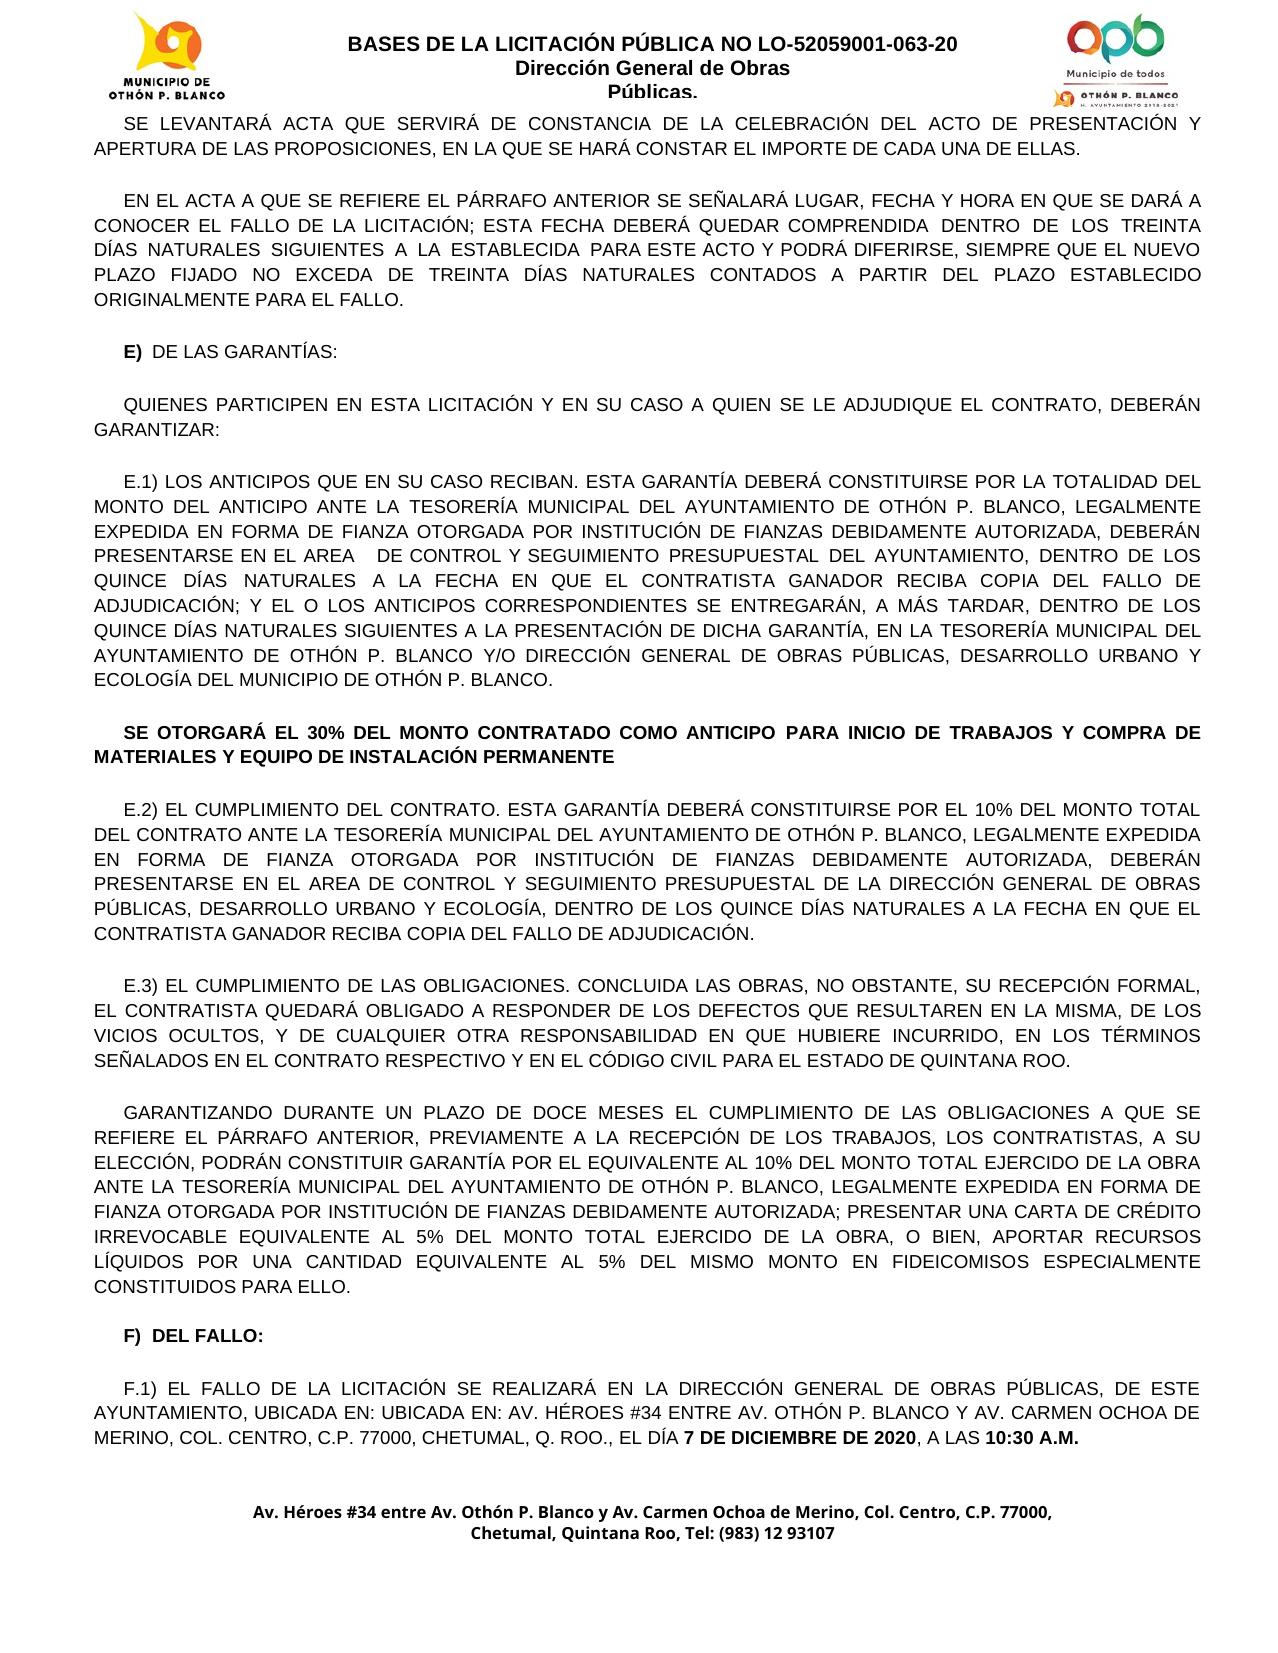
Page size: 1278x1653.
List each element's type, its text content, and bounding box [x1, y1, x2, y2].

text E) DE LAS GARANTÍAS: [94, 341, 1201, 363]
text E.3) EL CUMPLIMIENTO DE LAS OBLIGACIONES. CONCLUIDA LAS OBRAS, NO OBSTANTE, SU RECEPCIÓN FORMAL, EL CONTRATISTA QUEDARÁ OBLIGADO A RESPONDER DE LOS DEFECTOS QUE RESULTAREN EN LA MISMA, DE LOS VICIOS OCULTOS, Y DE CUALQUIER OTRA RESPONSABILIDAD EN QUE HUBIERE INCURRIDO, EN LOS TÉRMINOS SEÑALADOS EN EL CONTRATO RESPECTIVO Y EN EL CÓDIGO CIVIL PARA EL ESTADO DE QUINTANA ROO. [94, 975, 1201, 1071]
text QUIENES PARTICIPEN EN ESTA LICITACIÓN Y EN SU CASO A QUIEN SE LE ADJUDIQUE EL CONTRATO, DEBERÁN GARANTIZAR: [94, 394, 1201, 440]
picture [1049, 13, 1192, 112]
text SE LEVANTARÁ ACTA QUE SERVIRÁ DE CONSTANCIA DE LA CELEBRACIÓN DEL ACTO DE PRESENTACIÓN Y APERTURA DE LAS PROPOSICIONES, EN LA QUE SE HARÁ CONSTAR EL IMPORTE DE CADA UNA DE ELLAS. [94, 112, 1201, 159]
text E.2) EL CUMPLIMIENTO DEL CONTRATO. ESTA GARANTÍA DEBERÁ CONSTITUIRSE POR EL 10% DEL MONTO TOTAL DEL CONTRATO ANTE LA TESORERÍA MUNICIPAL DEL AYUNTAMIENTO DE OTHÓN P. BLANCO, LEGALMENTE EXPEDIDA EN FORMA DE FIANZA OTORGADA POR INSTITUCIÓN DE FIANZAS DEBIDAMENTE AUTORIZADA, DEBERÁN PRESENTARSE EN EL AREA DE CONTROL Y SEGUIMIENTO PRESUPUESTAL DE LA DIRECCIÓN GENERAL DE OBRAS PÚBLICAS, DESARROLLO URBANO Y ECOLOGÍA, DENTRO DE LOS QUINCE DÍAS NATURALES A LA FECHA EN QUE EL CONTRATISTA GANADOR RECIBA COPIA DEL FALLO DE ADJUDICACIÓN. [94, 799, 1201, 944]
text GARANTIZANDO DURANTE UN PLAZO DE DOCE MESES EL CUMPLIMIENTO DE LAS OBLIGACIONES A QUE SE REFIERE EL PÁRRAFO ANTERIOR, PREVIAMENTE A LA RECEPCIÓN DE LOS TRABAJOS, LOS CONTRATISTAS, A SU ELECCIÓN, PODRÁN CONSTITUIR GARANTÍA POR EL EQUIVALENTE AL 10% DEL MONTO TOTAL EJERCIDO DE LA OBRA ANTE LA TESORERÍA MUNICIPAL DEL AYUNTAMIENTO DE OTHÓN P. BLANCO, LEGALMENTE EXPEDIDA EN FORMA DE FIANZA OTORGADA POR INSTITUCIÓN DE FIANZAS DEBIDAMENTE AUTORIZADA; PRESENTAR UNA CARTA DE CRÉDITO IRREVOCABLE EQUIVALENTE AL 5% DEL MONTO TOTAL EJERCIDO DE LA OBRA, O BIEN, APORTAR RECURSOS LÍQUIDOS POR UNA CANTIDAD EQUIVALENTE AL 5% DEL MISMO MONTO EN FIDEICOMISOS ESPECIALMENTE CONSTITUIDOS PARA ELLO. [94, 1102, 1201, 1297]
text F) DEL FALLO: [94, 1325, 1201, 1347]
text F.1) EL FALLO DE LA LICITACIÓN SE REALIZARÁ EN LA DIRECCIÓN GENERAL DE OBRAS PÚBLICAS, DE ESTE AYUNTAMIENTO, UBICADA EN: UBICADA EN: AV. HÉROES #34 ENTRE AV. OTHÓN P. BLANCO Y AV. CARMEN OCHOA DE MERINO, COL. CENTRO, C.P. 77000, CHETUMAL, Q. ROO., EL DÍA 7 DE DICIEMBRE DE 2020, A LAS 10:30 A.M. [94, 1377, 1201, 1448]
picture [104, 0, 237, 112]
text EN EL ACTA A QUE SE REFIERE EL PÁRRAFO ANTERIOR SE SEÑALARÁ LUGAR, FECHA Y HORA EN QUE SE DARÁ A CONOCER EL FALLO DE LA LICITACIÓN; ESTA FECHA DEBERÁ QUEDAR COMPRENDIDA DENTRO DE LOS TREINTA DÍAS NATURALES SIGUIENTES A LA ESTABLECIDA PARA ESTE ACTO Y PODRÁ DIFERIRSE, SIEMPRE QUE EL NUEVO PLAZO FIJADO NO EXCEDA DE TREINTA DÍAS NATURALES CONTADOS A PARTIR DEL PLAZO ESTABLECIDO ORIGINALMENTE PARA EL FALLO. [94, 190, 1201, 310]
text SE OTORGARÁ EL 30% DEL MONTO CONTRATADO COMO ANTICIPO PARA INICIO DE TRABAJOS Y COMPRA DE MATERIALES Y EQUIPO DE INSTALACIÓN PERMANENTE [94, 722, 1201, 768]
text E.1) LOS ANTICIPOS QUE EN SU CASO RECIBAN. ESTA GARANTÍA DEBERÁ CONSTITUIRSE POR LA TOTALIDAD DEL MONTO DEL ANTICIPO ANTE LA TESORERÍA MUNICIPAL DEL AYUNTAMIENTO DE OTHÓN P. BLANCO, LEGALMENTE EXPEDIDA EN FORMA DE FIANZA OTORGADA POR INSTITUCIÓN DE FIANZAS DEBIDAMENTE AUTORIZADA, DEBERÁN PRESENTARSE EN EL AREA DE CONTROL Y SEGUIMIENTO PRESUPUESTAL DEL AYUNTAMIENTO, DENTRO DE LOS QUINCE DÍAS NATURALES A LA FECHA EN QUE EL CONTRATISTA GANADOR RECIBA COPIA DEL FALLO DE ADJUDICACIÓN; Y EL O LOS ANTICIPOS CORRESPONDIENTES SE ENTREGARÁN, A MÁS TARDAR, DENTRO DE LOS QUINCE DÍAS NATURALES SIGUIENTES A LA PRESENTACIÓN DE DICHA GARANTÍA, EN LA TESORERÍA MUNICIPAL DEL AYUNTAMIENTO DE OTHÓN P. BLANCO Y/O DIRECCIÓN GENERAL DE OBRAS PÚBLICAS, DESARROLLO URBANO Y ECOLOGÍA DEL MUNICIPIO DE OTHÓN P. BLANCO. [94, 471, 1201, 691]
